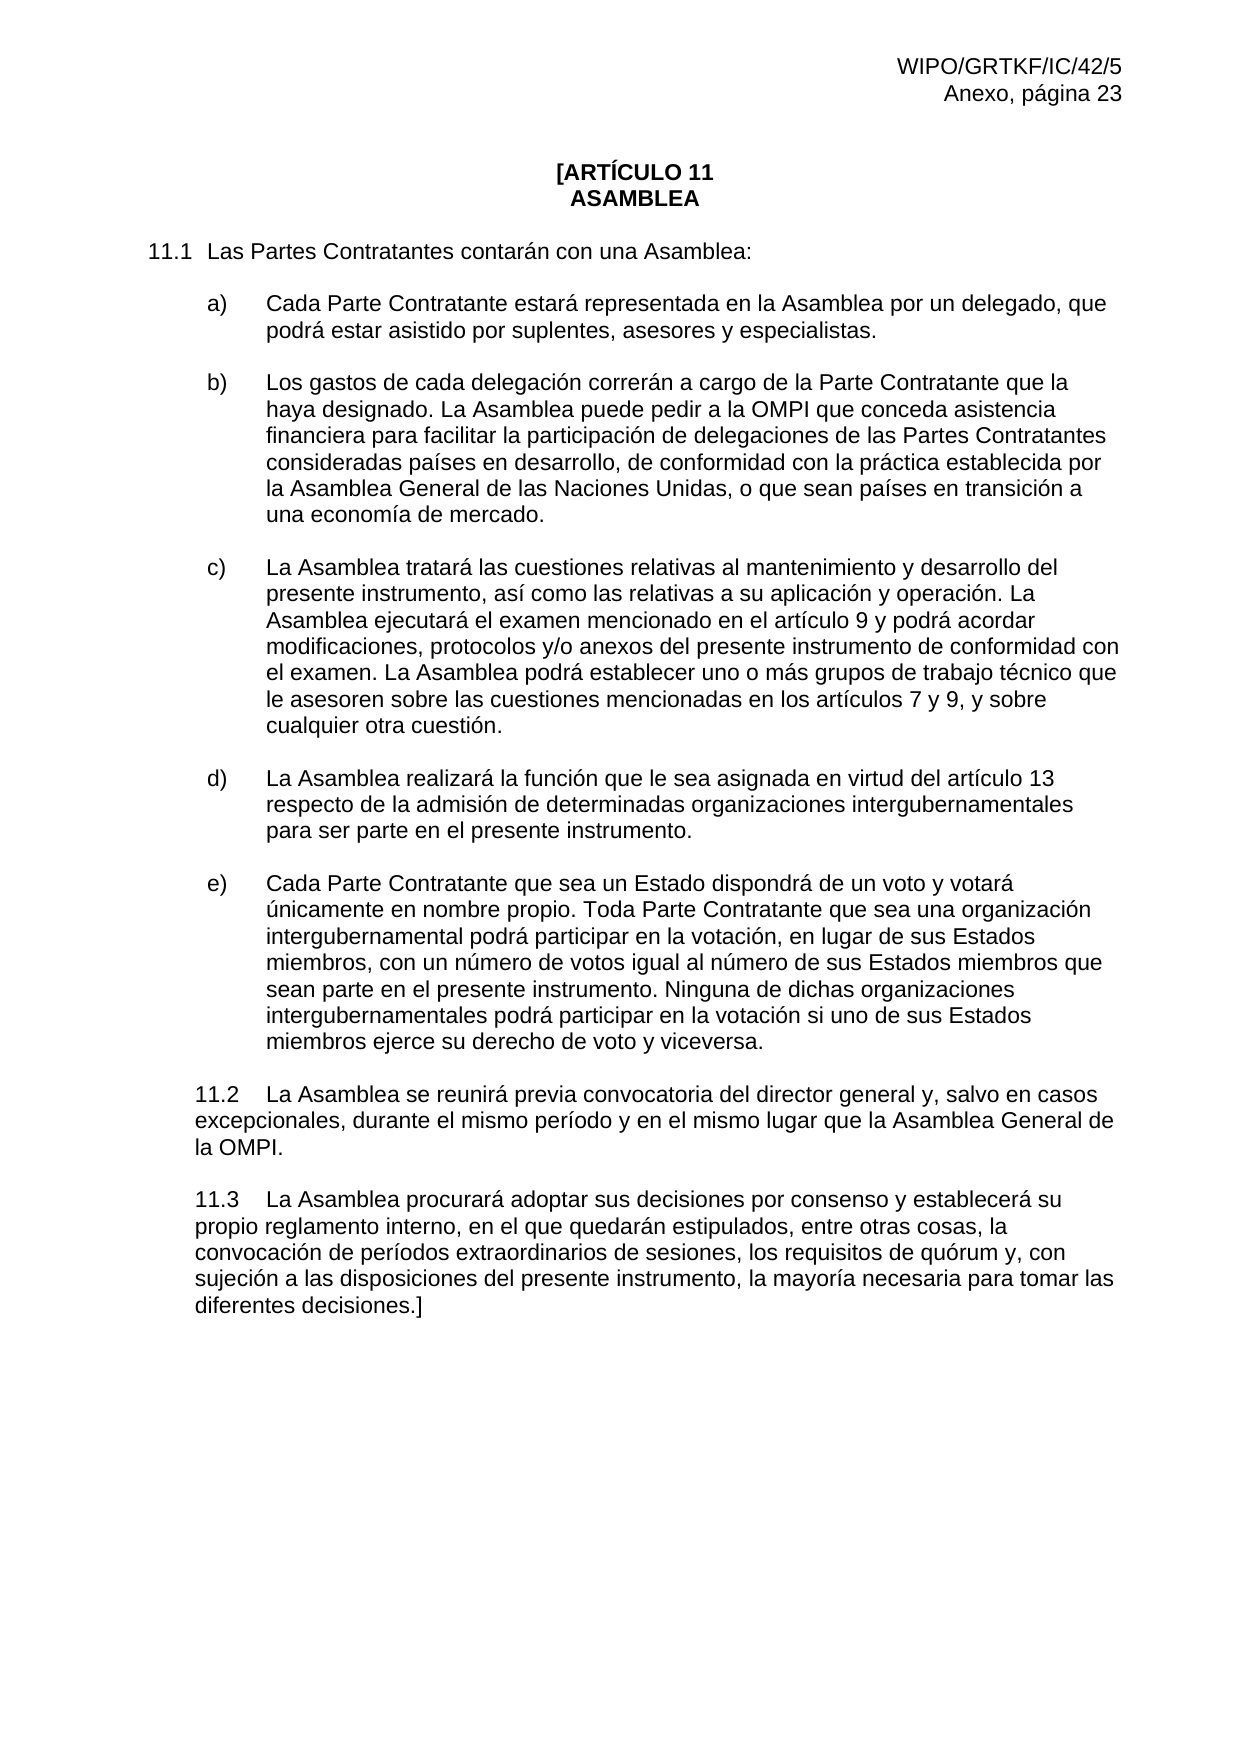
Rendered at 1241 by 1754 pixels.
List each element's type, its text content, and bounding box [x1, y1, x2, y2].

text c) La Asamblea tratará las cuestiones relativas al mantenimiento y desarrollo del presente instrumento, así como las relativas a su aplicación y operación. La Asamblea ejecutará el examen mencionado en el artículo 9 y podrá acordar modificaciones, protocolos y/o anexos del presente instrumento de conformidad con el examen. La Asamblea podrá establecer uno o más grupos de trabajo técnico que le asesoren sobre las cuestiones mencionadas en los artículos 7 y 9, y sobre cualquier otra cuestión. [207, 554, 1122, 738]
text [ARTÍCULO 11 [148, 158, 1122, 185]
text ASAMBLEA [148, 185, 1122, 211]
text b) Los gastos de cada delegación correrán a cargo de la Parte Contratante que la haya designado. La Asamblea puede pedir a la OMPI que conceda asistencia financiera para facilitar la participación de delegaciones de las Partes Contratantes consideradas países en desarrollo, de conformidad con la práctica establecida por la Asamblea General de las Naciones Unidas, o que sean países en transición a una economía de mercado. [207, 369, 1122, 527]
text e) Cada Parte Contratante que sea un Estado dispondrá de un voto y votará únicamente en nombre propio. Toda Parte Contratante que sea una organización intergubernamental podrá participar en la votación, en lugar de sus Estados miembros, con un número de votos igual al número de sus Estados miembros que sean parte en el presente instrumento. Ninguna de dichas organizaciones intergubernamentales podrá participar en la votación si uno de sus Estados miembros ejerce su derecho de voto y viceversa. [207, 870, 1122, 1054]
text 11.3 La Asamblea procurará adoptar sus decisiones por consenso y establecerá su propio reglamento interno, en el que quedarán estipulados, entre otras cosas, la convocación de períodos extraordinarios de sesiones, los requisitos de quórum y, con sujeción a las disposiciones del presente instrumento, la mayoría necesaria para tomar las diferentes decisiones.] [194, 1186, 1122, 1318]
text 11.2 La Asamblea se reunirá previa convocatoria del director general y, salvo en casos excepcionales, durante el mismo período y en el mismo lugar que la Asamblea General de la OMPI. [194, 1081, 1122, 1160]
text a) Cada Parte Contratante estará representada en la Asamblea por un delegado, que podrá estar asistido por suplentes, asesores y especialistas. [207, 290, 1122, 343]
text d) La Asamblea realizará la función que le sea asignada en virtud del artículo 13 respecto de la admisión de determinadas organizaciones intergubernamentales para ser parte en el presente instrumento. [207, 765, 1122, 844]
text 11.1 Las Partes Contratantes contarán con una Asamblea: [148, 238, 1122, 264]
